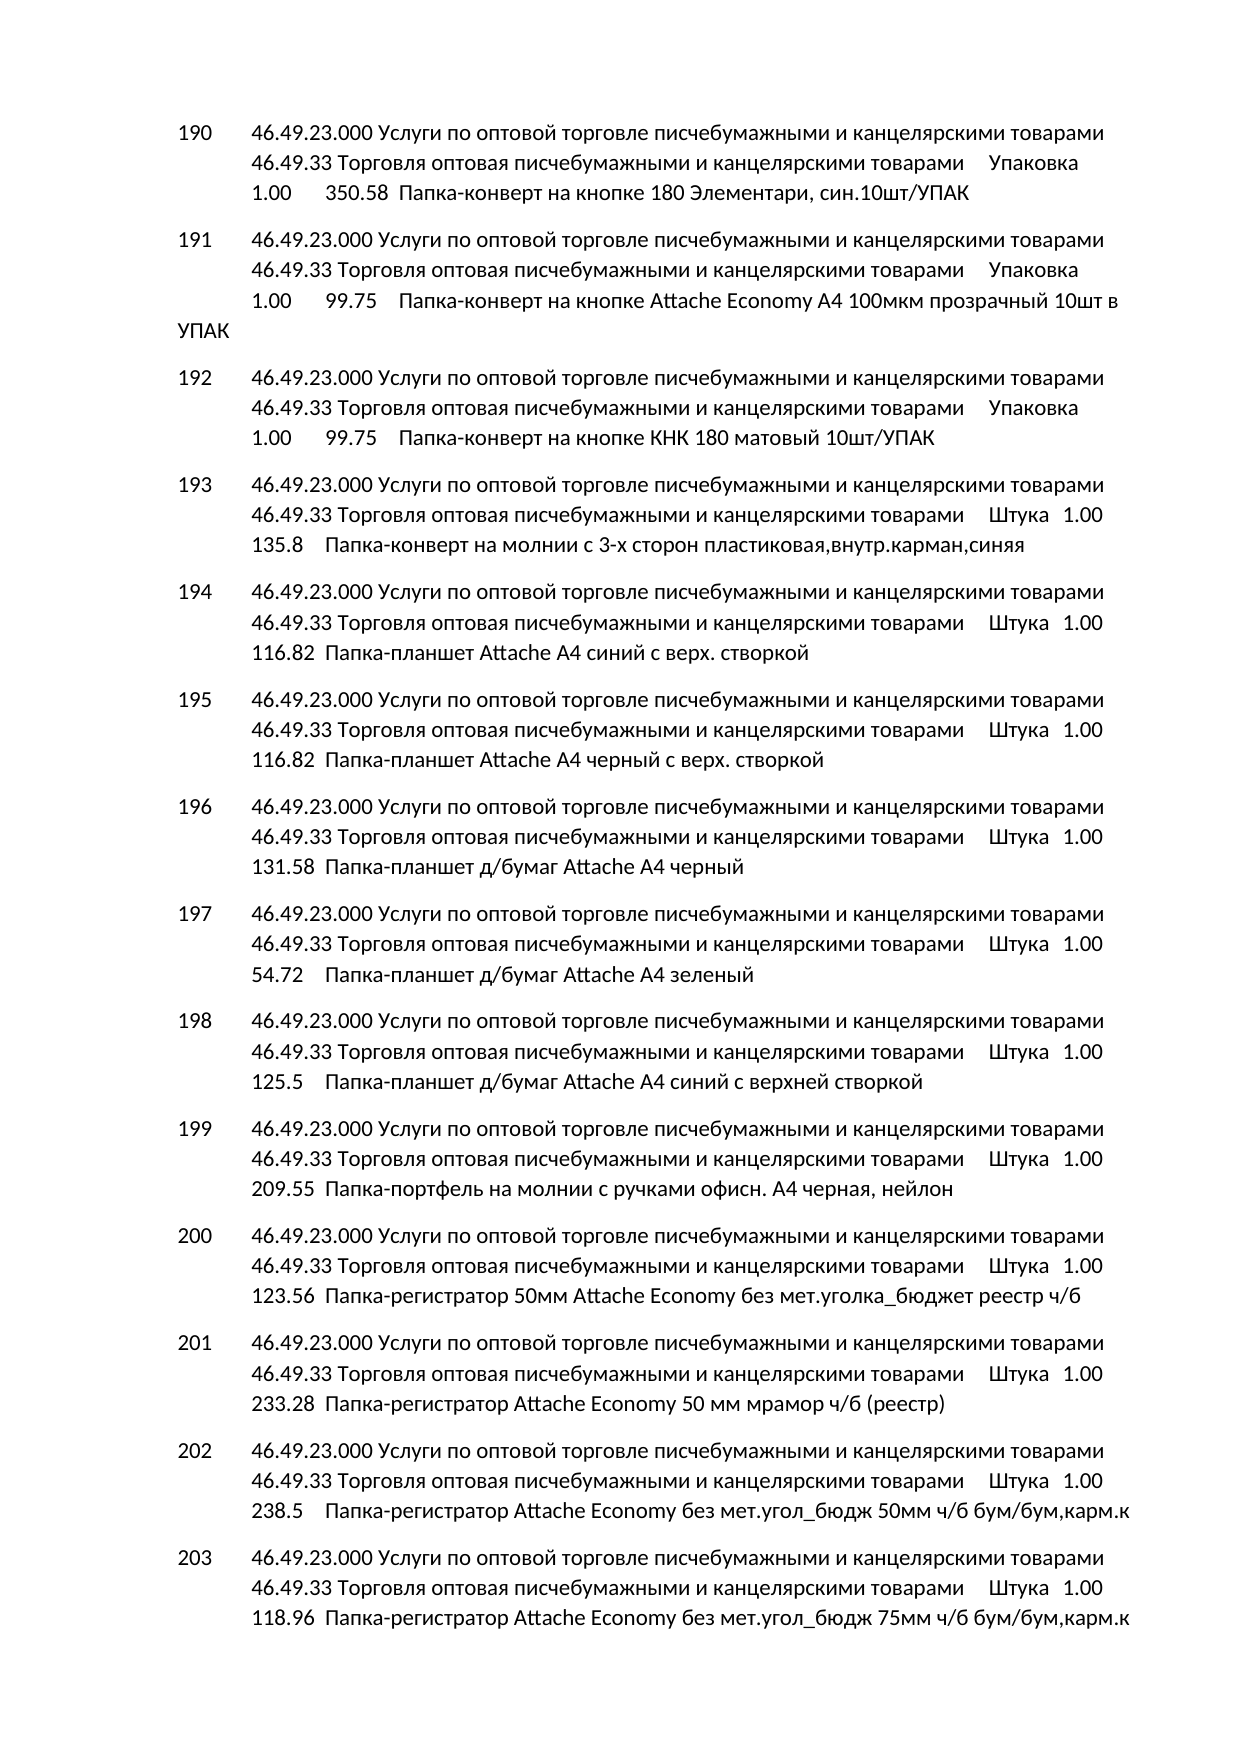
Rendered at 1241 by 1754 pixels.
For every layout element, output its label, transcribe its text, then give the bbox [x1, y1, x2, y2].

text 196 46.49.23.000 Услуги по оптовой торговле писчебумажными и канцелярскими товарами 46.49.33 Торговля оптовая писчебумажными и канцелярскими товарами Штука 1.00 131.58 Папка-планшет д/бумаг Attache A4 черный [177, 792, 1152, 881]
text 192 46.49.23.000 Услуги по оптовой торговле писчебумажными и канцелярскими товарами 46.49.33 Торговля оптовая писчебумажными и канцелярскими товарами Упаковка 1.00 99.75 Папка-конверт на кнопке КНК 180 матовый 10шт/УПАК [177, 363, 1152, 451]
text 190 46.49.23.000 Услуги по оптовой торговле писчебумажными и канцелярскими товарами 46.49.33 Торговля оптовая писчебумажными и канцелярскими товарами Упаковка 1.00 350.58 Папка-конверт на кнопке 180 Элементари, син.10шт/УПАК [177, 118, 1152, 207]
text 201 46.49.23.000 Услуги по оптовой торговле писчебумажными и канцелярскими товарами 46.49.33 Торговля оптовая писчебумажными и канцелярскими товарами Штука 1.00 233.28 Папка-регистратор Attache Economy 50 мм мрамор ч/б (реестр) [177, 1328, 1152, 1417]
text 195 46.49.23.000 Услуги по оптовой торговле писчебумажными и канцелярскими товарами 46.49.33 Торговля оптовая писчебумажными и канцелярскими товарами Штука 1.00 116.82 Папка-планшет Attache A4 черный с верх. створкой [177, 685, 1152, 773]
text 197 46.49.23.000 Услуги по оптовой торговле писчебумажными и канцелярскими товарами 46.49.33 Торговля оптовая писчебумажными и канцелярскими товарами Штука 1.00 54.72 Папка-планшет д/бумаг Attache A4 зеленый [177, 899, 1152, 988]
text 193 46.49.23.000 Услуги по оптовой торговле писчебумажными и канцелярскими товарами 46.49.33 Торговля оптовая писчебумажными и канцелярскими товарами Штука 1.00 135.8 Папка-конверт на молнии с 3-х сторон пластиковая,внутр.карман,синяя [177, 470, 1152, 559]
text 202 46.49.23.000 Услуги по оптовой торговле писчебумажными и канцелярскими товарами 46.49.33 Торговля оптовая писчебумажными и канцелярскими товарами Штука 1.00 238.5 Папка-регистратор Attache Economy без мет.угол_бюдж 50мм ч/б бум/бум,карм.к [177, 1436, 1152, 1524]
text 198 46.49.23.000 Услуги по оптовой торговле писчебумажными и канцелярскими товарами 46.49.33 Торговля оптовая писчебумажными и канцелярскими товарами Штука 1.00 125.5 Папка-планшет д/бумаг Attache A4 синий с верхней створкой [177, 1007, 1152, 1095]
text 199 46.49.23.000 Услуги по оптовой торговле писчебумажными и канцелярскими товарами 46.49.33 Торговля оптовая писчебумажными и канцелярскими товарами Штука 1.00 209.55 Папка-портфель на молнии с ручками офисн. А4 черная, нейлон [177, 1114, 1152, 1202]
text 200 46.49.23.000 Услуги по оптовой торговле писчебумажными и канцелярскими товарами 46.49.33 Торговля оптовая писчебумажными и канцелярскими товарами Штука 1.00 123.56 Папка-регистратор 50мм Attache Economy без мет.уголка_бюджет реестр ч/б [177, 1221, 1152, 1310]
text 191 46.49.23.000 Услуги по оптовой торговле писчебумажными и канцелярскими товарами 46.49.33 Торговля оптовая писчебумажными и канцелярскими товарами Упаковка 1.00 99.75 Папка-конверт на кнопке Attache Economy А4 100мкм прозрачный 10шт в УПАК [177, 225, 1152, 344]
text 203 46.49.23.000 Услуги по оптовой торговле писчебумажными и канцелярскими товарами 46.49.33 Торговля оптовая писчебумажными и канцелярскими товарами Штука 1.00 118.96 Папка-регистратор Attache Economy без мет.угол_бюдж 75мм ч/б бум/бум,карм.к [177, 1543, 1152, 1632]
text 194 46.49.23.000 Услуги по оптовой торговле писчебумажными и канцелярскими товарами 46.49.33 Торговля оптовая писчебумажными и канцелярскими товарами Штука 1.00 116.82 Папка-планшет Attache A4 синий с верх. створкой [177, 577, 1152, 666]
